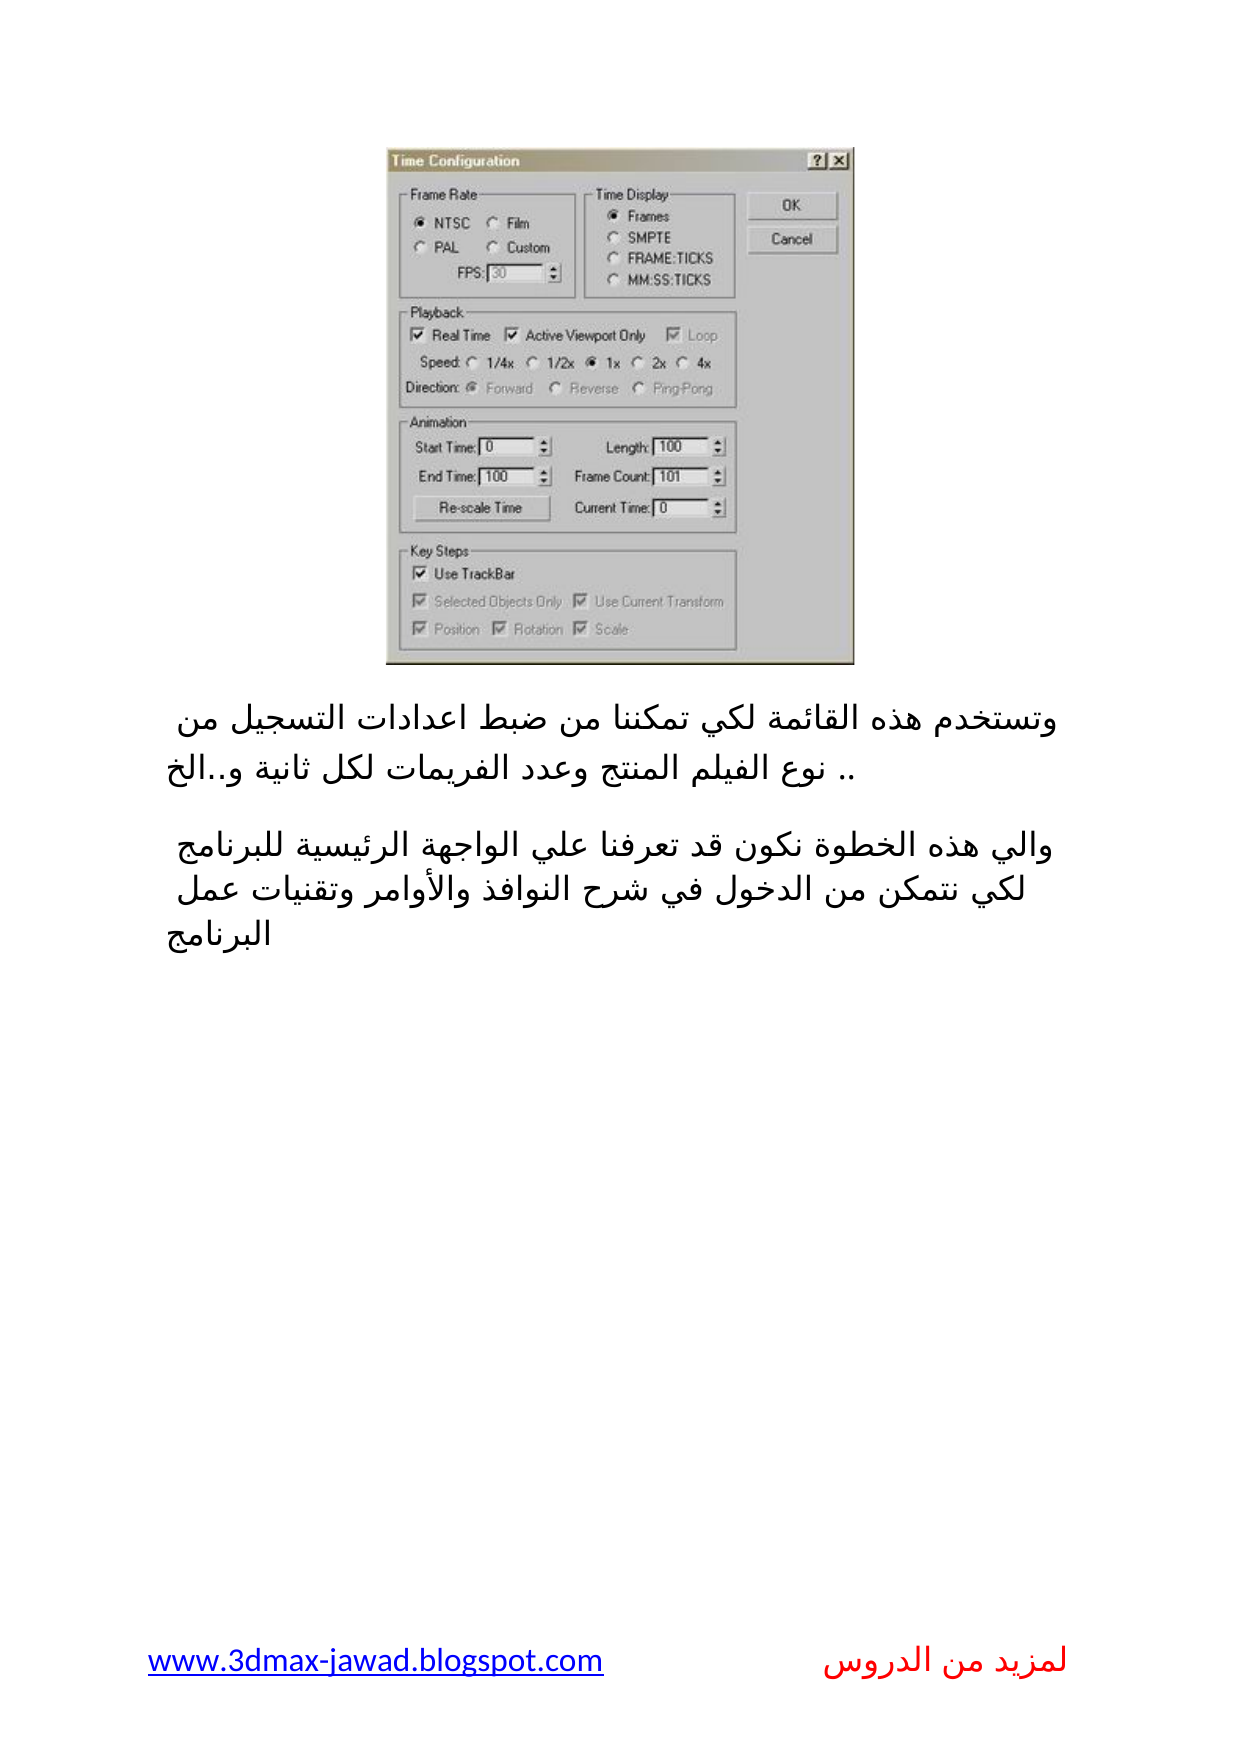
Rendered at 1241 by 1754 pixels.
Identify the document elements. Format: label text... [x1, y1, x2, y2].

text والي هذه الخطوة نكون قد تعرفنا علي الواجهة الرئيسية للبرنامج لكي نتمكن من الدخول في شرح النوافذ والأوامر وتقنيات عمل البرنامج [165, 825, 1075, 953]
picture [385, 147, 855, 665]
text وتستخدم هذه القائمة لكي تمكننا من ضبط اعدادات التسجيل من نوع الفيلم المنتج وعدد الفريمات لكل ثانية و..الخ .. [165, 698, 1075, 789]
